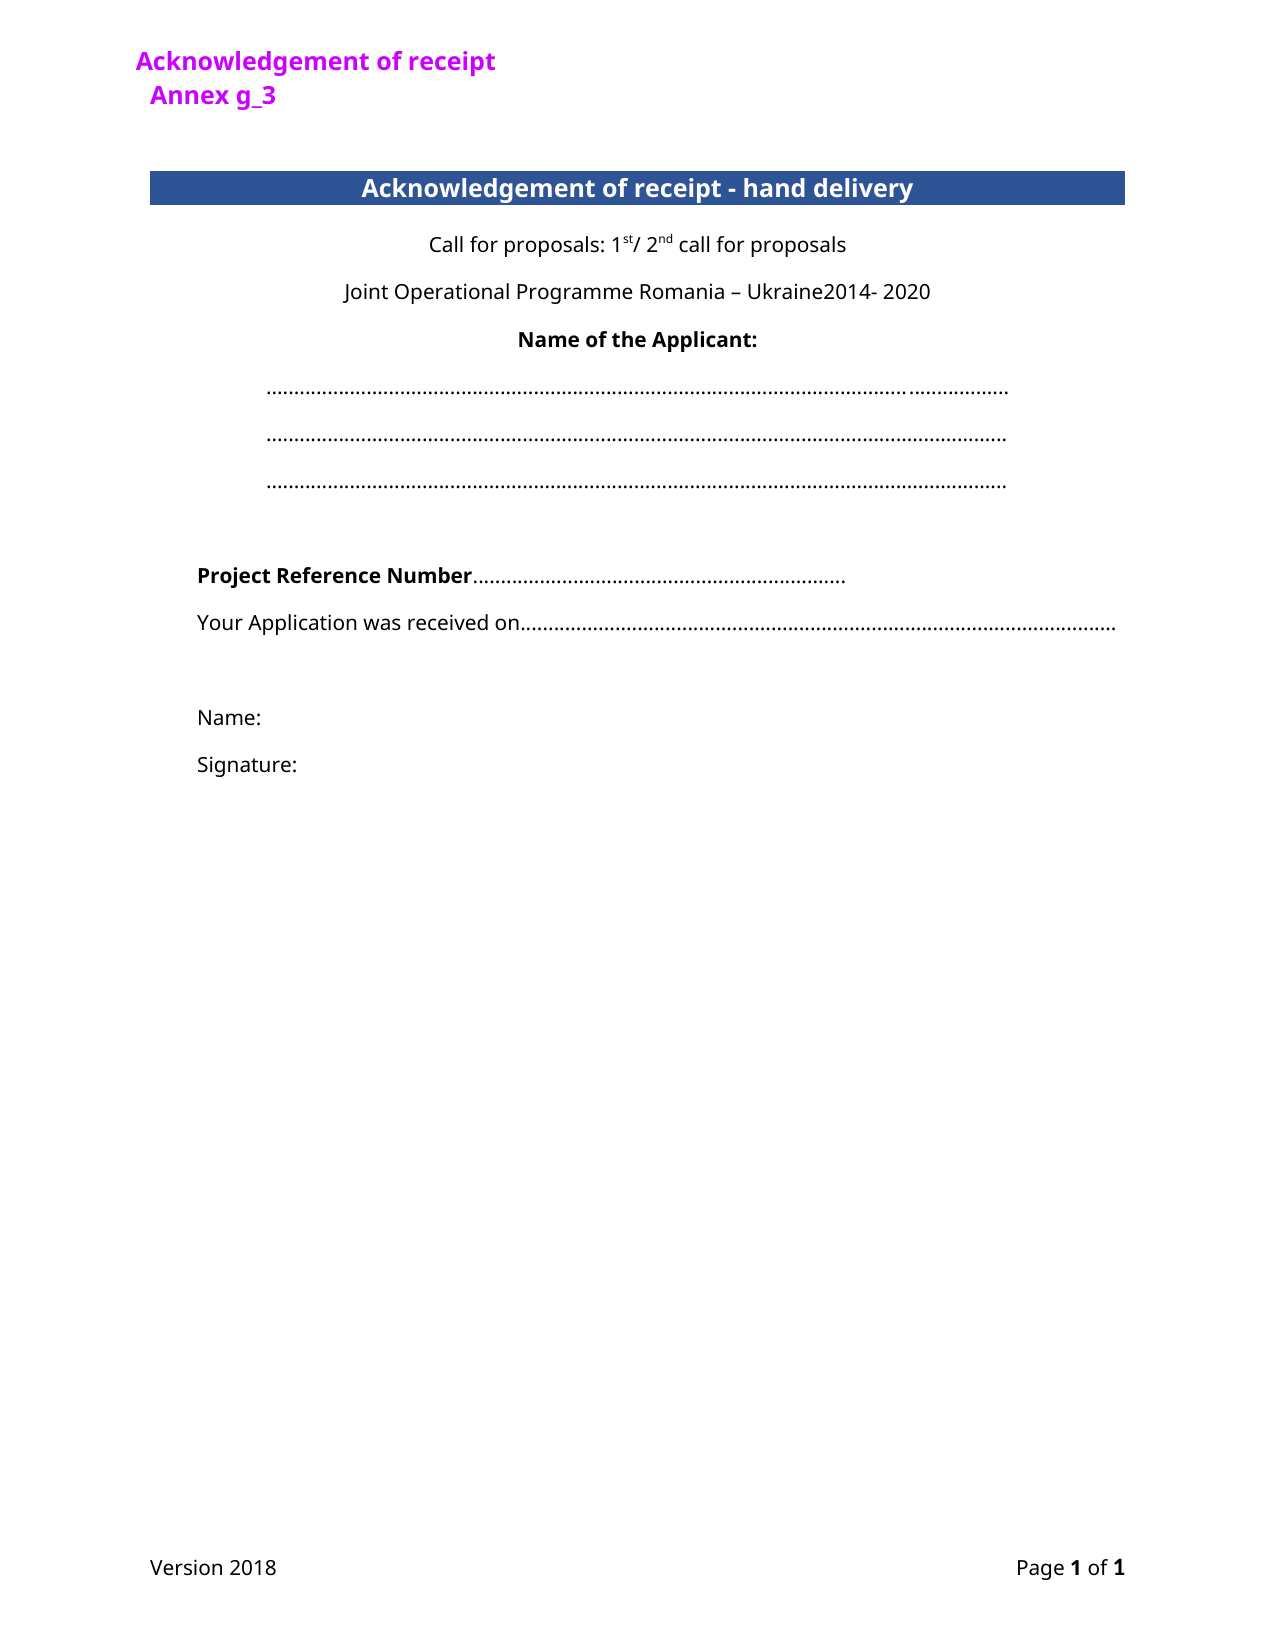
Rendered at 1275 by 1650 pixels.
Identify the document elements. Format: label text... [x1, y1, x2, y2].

text Your Application was received on........................................................................................................... [197, 608, 1125, 637]
text ..................................................................................................................................... [150, 419, 1125, 448]
text Name: [197, 703, 1125, 732]
text Acknowledgement of receipt - hand delivery [150, 171, 1125, 205]
text Joint Operational Programme Romania – Ukraine2014- 2020 [150, 277, 1125, 306]
text ..................................................................................................................................... [150, 467, 1125, 495]
text ..................................................................................................................................... [150, 372, 1125, 401]
text Name of the Applicant: [150, 325, 1125, 353]
text Call for proposals: 1st/ 2nd call for proposals [150, 230, 1125, 259]
text Project Reference Number................................................................... [197, 561, 1125, 590]
text Signature: [197, 750, 1125, 779]
